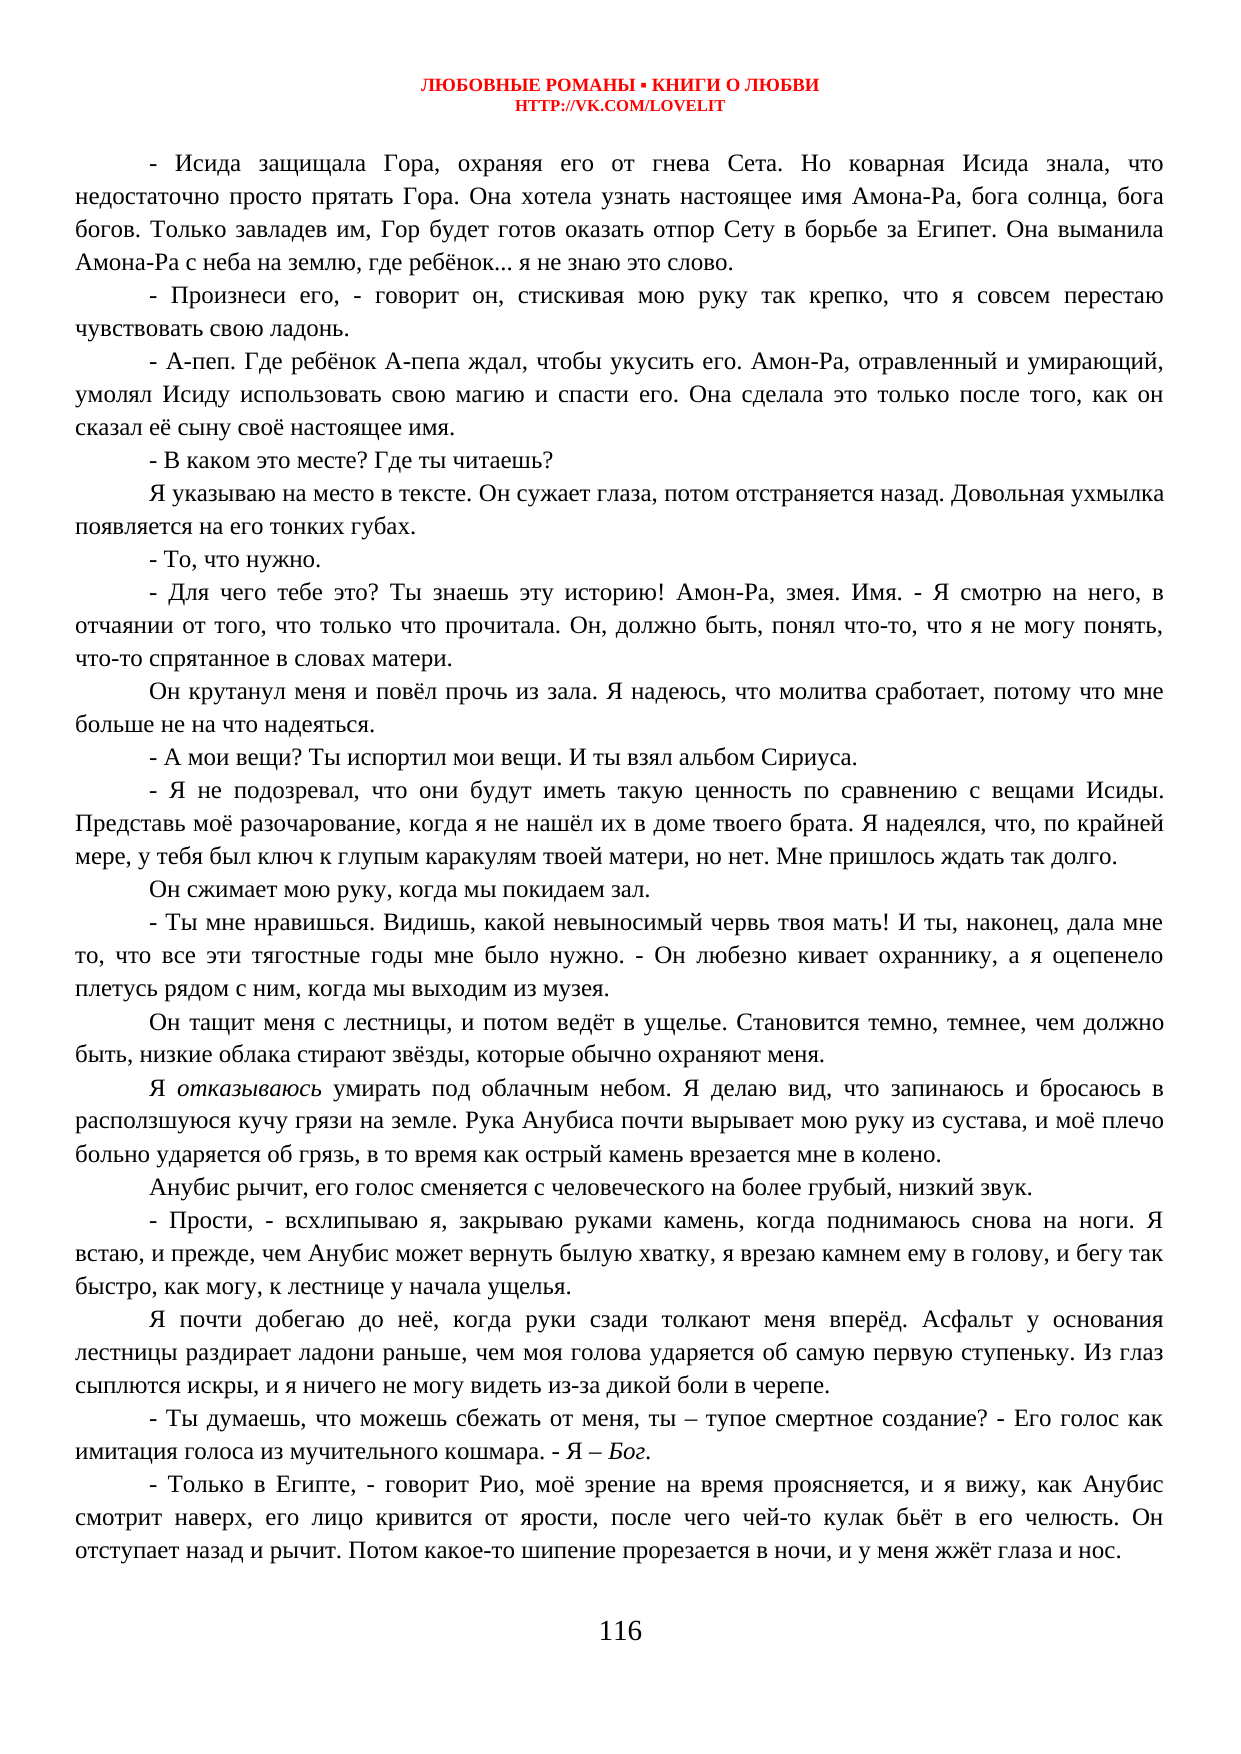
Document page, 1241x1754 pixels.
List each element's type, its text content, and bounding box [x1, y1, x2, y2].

text - То, что нужно. [75, 544, 1165, 573]
text Я указываю на место в тексте. Он сужает глаза, потом отстраняется назад. Довольная ухмылка появляется на его тонких губах. [75, 478, 1165, 540]
text - Я не подозревал, что они будут иметь такую ценность по сравнению с вещами Исиды. Представь моё разочарование, когда я не нашёл их в доме твоего брата. Я надеялся, что, по крайней мере, у тебя был ключ к глупым каракулям твоей матери, но нет. Мне пришлось ждать так долго. [75, 775, 1165, 870]
text - А мои вещи? Ты испортил мои вещи. И ты взял альбом Сириуса. [75, 742, 1165, 771]
text Он крутанул меня и повёл прочь из зала. Я надеюсь, что молитва сработает, потому что мне больше не на что надеяться. [75, 676, 1165, 738]
text - Только в Египте, - говорит Рио, моё зрение на время проясняется, и я вижу, как Анубис смотрит наверх, его лицо кривится от ярости, после чего чей-то кулак бьёт в его челюсть. Он отступает назад и рычит. Потом какое-то шипение прорезается в ночи, и у меня жжёт глаза и нос. [75, 1469, 1165, 1564]
text Анубис рычит, его голос сменяется с человеческого на более грубый, низкий звук. [75, 1172, 1165, 1200]
text - Для чего тебе это? Ты знаешь эту историю! Амон-Ра, змея. Имя. - Я смотрю на него, в отчаянии от того, что только что прочитала. Он, должно быть, понял что-то, что я не могу понять, что-то спрятанное в словах матери. [75, 577, 1165, 672]
text Он тащит меня с лестницы, и потом ведёт в ущелье. Становится темно, темнее, чем должно быть, низкие облака стирают звёзды, которые обычно охраняют меня. [75, 1007, 1165, 1068]
text - Прости, - всхлипываю я, закрываю руками камень, когда поднимаюсь снова на ноги. Я встаю, и прежде, чем Анубис может вернуть былую хватку, я врезаю камнем ему в голову, и бегу так быстро, как могу, к лестнице у начала ущелья. [75, 1205, 1165, 1299]
text Я почти добегаю до неё, когда руки сзади толкают меня вперёд. Асфальт у основания лестницы раздирает ладони раньше, чем моя голова ударяется об самую первую ступеньку. Из глаз сыплются искры, и я ничего не могу видеть из-за дикой боли в черепе. [75, 1304, 1165, 1398]
text - Ты думаешь, что можешь сбежать от меня, ты – тупое смертное создание? - Его голос как имитация голоса из мучительного кошмара. - Я – Бог. [75, 1403, 1165, 1464]
text - В каком это месте? Где ты читаешь? [75, 445, 1165, 474]
text - Произнеси его, - говорит он, стискивая мою руку так крепко, что я совсем перестаю чувствовать свою ладонь. [75, 280, 1165, 342]
text - А-пеп. Где ребёнок А-пепа ждал, чтобы укусить его. Амон-Ра, отравленный и умирающий, умолял Исиду использовать свою магию и спасти его. Она сделала это только после того, как он сказал её сыну своё настоящее имя. [75, 346, 1165, 441]
text Он сжимает мою руку, когда мы покидаем зал. [75, 874, 1165, 903]
text - Ты мне нравишься. Видишь, какой невыносимый червь твоя мать! И ты, наконец, дала мне то, что все эти тягостные годы мне было нужно. - Он любезно кивает охраннику, а я оцепенело плетусь рядом с ним, когда мы выходим из музея. [75, 907, 1165, 1002]
text Я отказываюсь умирать под облачным небом. Я делаю вид, что запинаюсь и бросаюсь в расползшуюся кучу грязи на земле. Рука Анубиса почти вырывает мою руку из сустава, и моё плечо больно ударяется об грязь, в то время как острый камень врезается мне в колено. [75, 1073, 1165, 1167]
text - Исида защищала Гора, охраняя его от гнева Сета. Но коварная Исида знала, что недостаточно просто прятать Гора. Она хотела узнать настоящее имя Амона-Ра, бога солнца, бога богов. Только завладев им, Гор будет готов оказать отпор Сету в борьбе за Египет. Она выманила Амона-Ра с неба на землю, где ребёнок... я не знаю это слово. [75, 148, 1165, 276]
